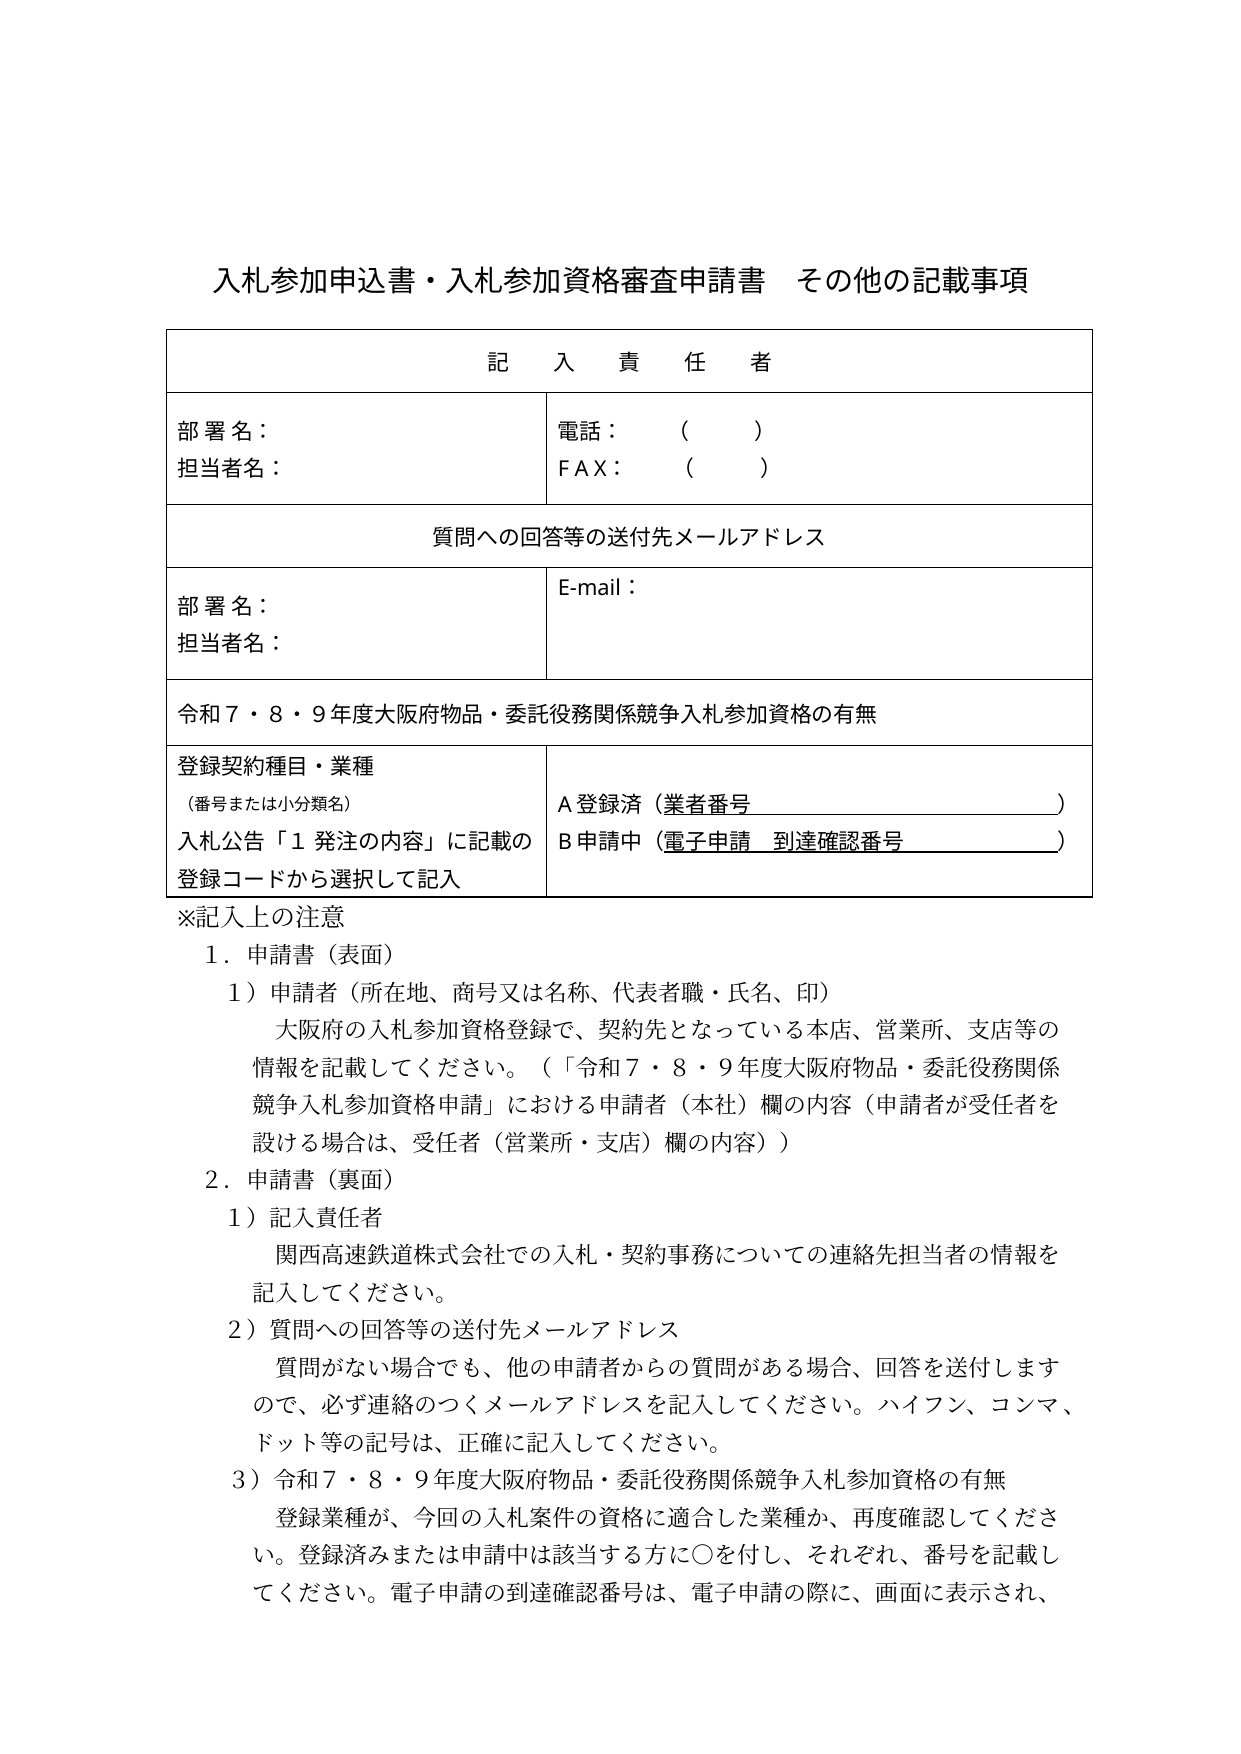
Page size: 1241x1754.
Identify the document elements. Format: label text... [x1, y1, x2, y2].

table_cell 部 署 名： 担当者名： [167, 568, 546, 679]
table_cell 電話： （ ） FAX： （ ） [547, 393, 1092, 504]
table_cell 登録契約種目・業種 （番号または小分類名） 入札公告「１ 発注の内容」に記載の登録コードから選択して記入 [167, 746, 546, 896]
text １）記入責任者 [177, 1197, 1063, 1235]
table_cell 質問への回答等の送付先メールアドレス [167, 505, 1092, 567]
table_cell E-mail： [547, 568, 1092, 679]
text ※記入上の注意 [177, 898, 1063, 935]
text １．申請書（表面） [177, 935, 1063, 972]
table_header 記 入 責 任 者 [167, 330, 1092, 392]
text 関西高速鉄道株式会社での入札・契約事務についての連絡先担当者の情報を記入してください。 [252, 1235, 1063, 1310]
table_cell 令和７・８・９年度大阪府物品・委託役務関係競争入札参加資格の有無 [167, 680, 1092, 745]
table_cell A登録済（業者番号 ） B申請中（電子申請 到達確認番号 ） [547, 746, 1092, 896]
text 入札参加申込書・入札参加資格審査申請書 その他の記載事項 [177, 242, 1063, 317]
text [252, 1497, 1063, 1610]
table_cell 部 署 名： 担当者名： [167, 393, 546, 504]
text 大阪府の入札参加資格登録で、契約先となっている本店、営業所、支店等の情報を記載してください。（「令和７・８・９年度大阪府物品・委託役務関係競争入札参加資格申請」における申請者（本社）欄の内容（申請者が受任者を設ける場合は、受任者（営業所・支店）欄の内容）） [252, 1010, 1063, 1160]
text 質問がない場合でも、他の申請者からの質問がある場合、回答を送付しますので、必ず連絡のつくメールアドレスを記入してください。ハイフン、コンマ、ドット等の記号は、正確に記入してください。 [252, 1347, 1063, 1460]
text １）申請者（所在地、商号又は名称、代表者職・氏名、印） [177, 972, 1063, 1010]
text ３）令和７・８・９年度大阪府物品・委託役務関係競争入札参加資格の有無 [227, 1460, 1063, 1497]
text ２）質問への回答等の送付先メールアドレス [177, 1310, 1063, 1347]
text ２．申請書（裏面） [177, 1160, 1063, 1197]
